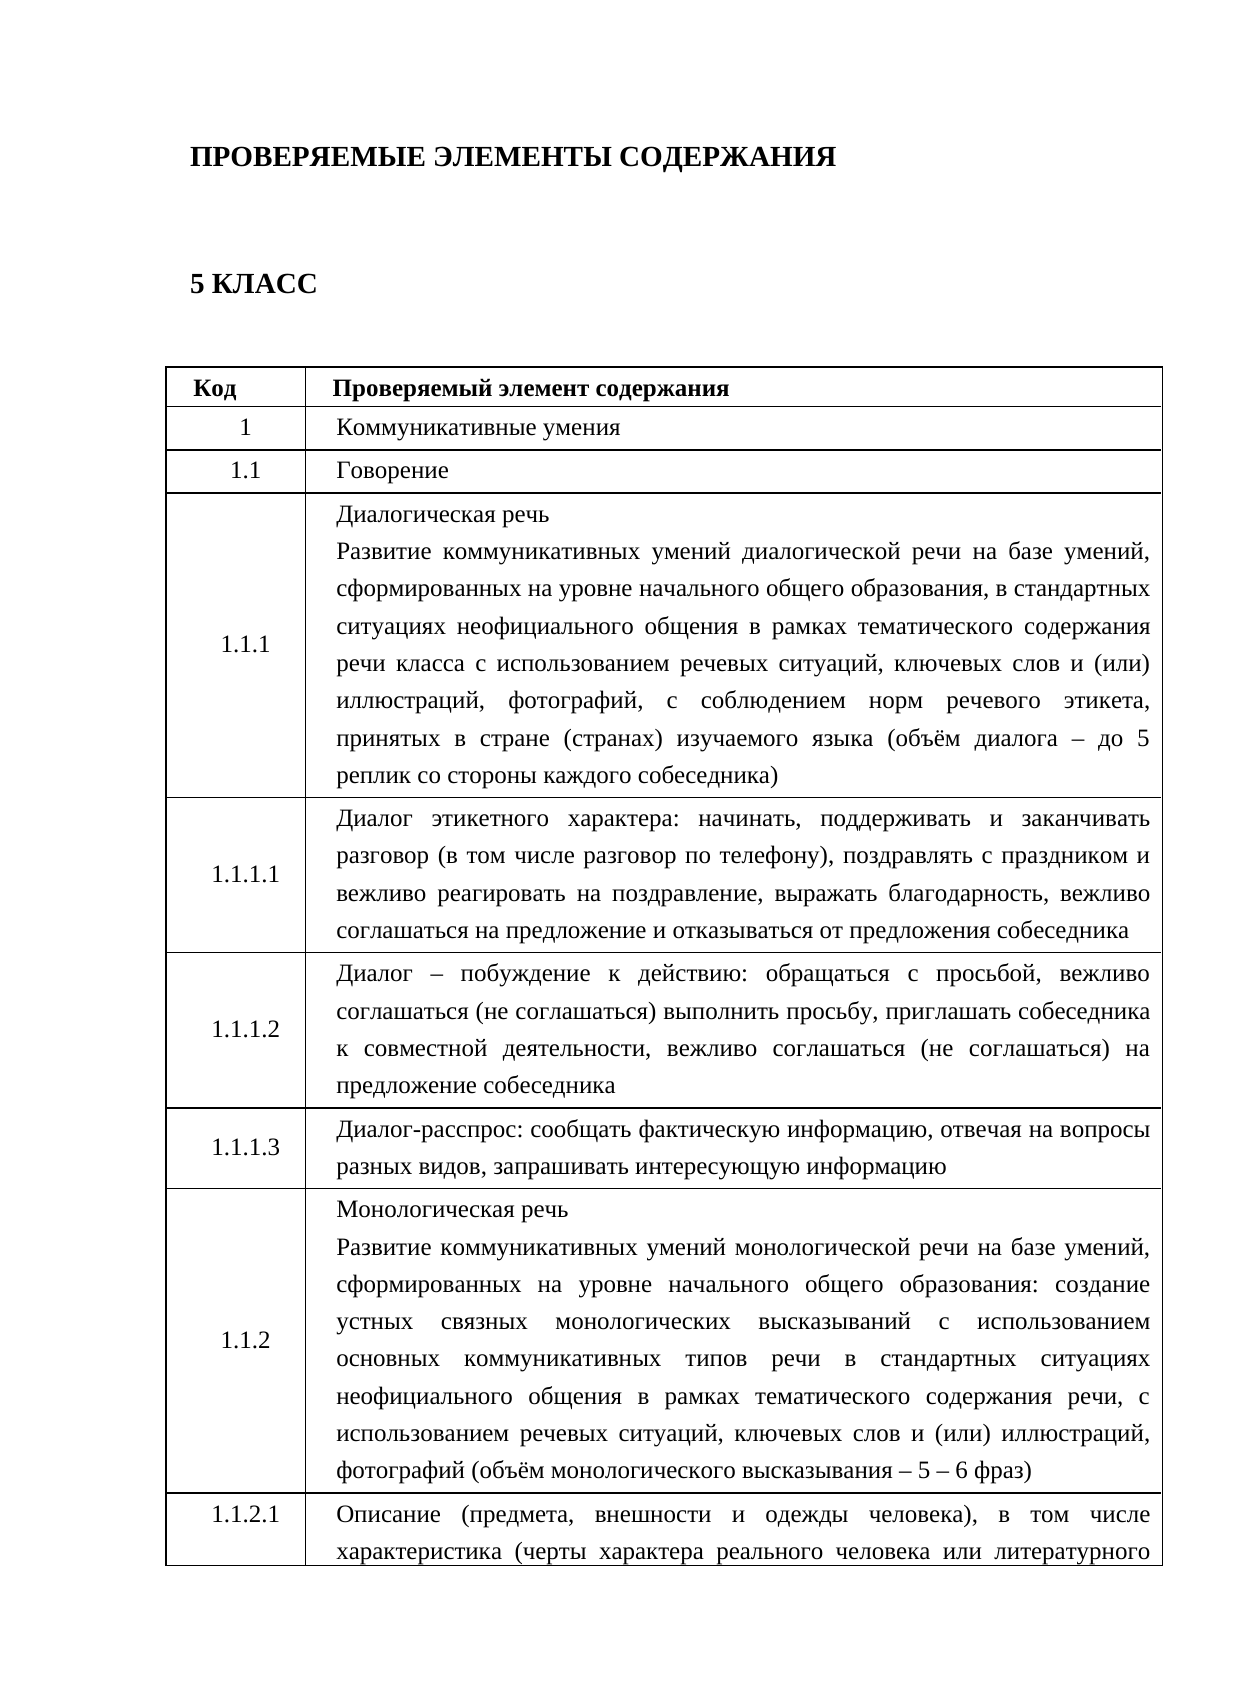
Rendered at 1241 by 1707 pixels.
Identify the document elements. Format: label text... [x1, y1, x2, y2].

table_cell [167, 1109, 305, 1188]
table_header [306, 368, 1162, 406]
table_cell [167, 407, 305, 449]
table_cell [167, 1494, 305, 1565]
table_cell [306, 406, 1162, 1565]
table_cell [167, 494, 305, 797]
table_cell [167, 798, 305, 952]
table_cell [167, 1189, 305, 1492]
text ПРОВЕРЯЕМЫЕ ЭЛЕМЕНТЫ СОДЕРЖАНИЯ [190, 139, 1152, 172]
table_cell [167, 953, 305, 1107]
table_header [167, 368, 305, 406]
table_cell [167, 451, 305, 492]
text 5 КЛАСС [190, 266, 1152, 300]
